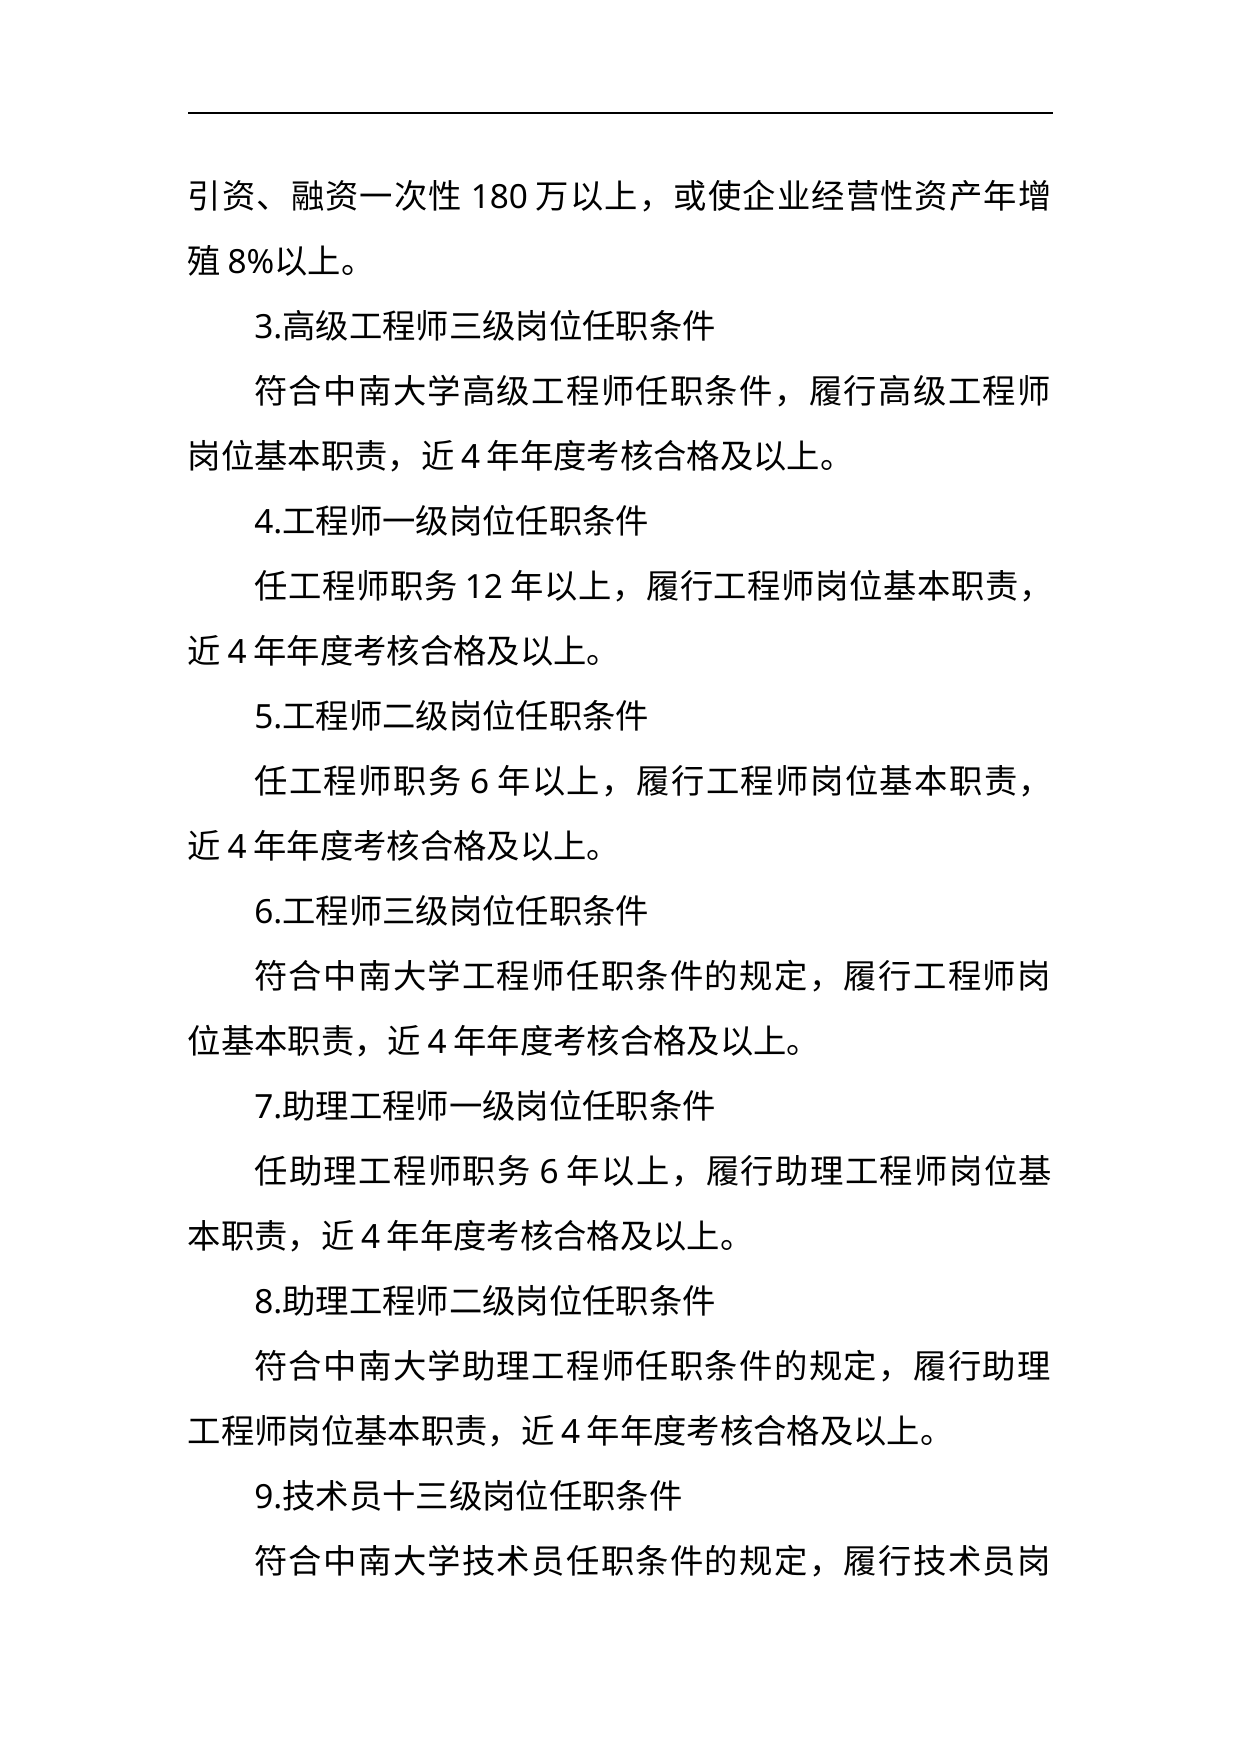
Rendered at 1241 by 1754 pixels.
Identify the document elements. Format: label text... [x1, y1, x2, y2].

text 6.工程师三级岗位任职条件 [187, 877, 1053, 942]
text 5.工程师二级岗位任职条件 [187, 682, 1053, 747]
text 任工程师职务6年以上，履行工程师岗位基本职责，近4年年度考核合格及以上。 [187, 747, 1053, 877]
text 任助理工程师职务6年以上，履行助理工程师岗位基本职责，近4年年度考核合格及以上。 [187, 1137, 1053, 1267]
text 4.工程师一级岗位任职条件 [187, 487, 1053, 552]
text 8.助理工程师二级岗位任职条件 [187, 1267, 1053, 1332]
text 7.助理工程师一级岗位任职条件 [187, 1072, 1053, 1137]
text 符合中南大学助理工程师任职条件的规定，履行助理工程师岗位基本职责，近4年年度考核合格及以上。 [187, 1332, 1053, 1462]
text 9.技术员十三级岗位任职条件 [187, 1462, 1053, 1527]
text 任工程师职务12年以上，履行工程师岗位基本职责，近4年年度考核合格及以上。 [187, 552, 1053, 682]
text 符合中南大学工程师任职条件的规定，履行工程师岗位基本职责，近4年年度考核合格及以上。 [187, 942, 1053, 1072]
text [187, 1527, 1053, 1592]
text 符合中南大学高级工程师任职条件，履行高级工程师岗位基本职责，近4年年度考核合格及以上。 [187, 357, 1053, 487]
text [187, 162, 1053, 292]
text 3.高级工程师三级岗位任职条件 [187, 292, 1053, 357]
